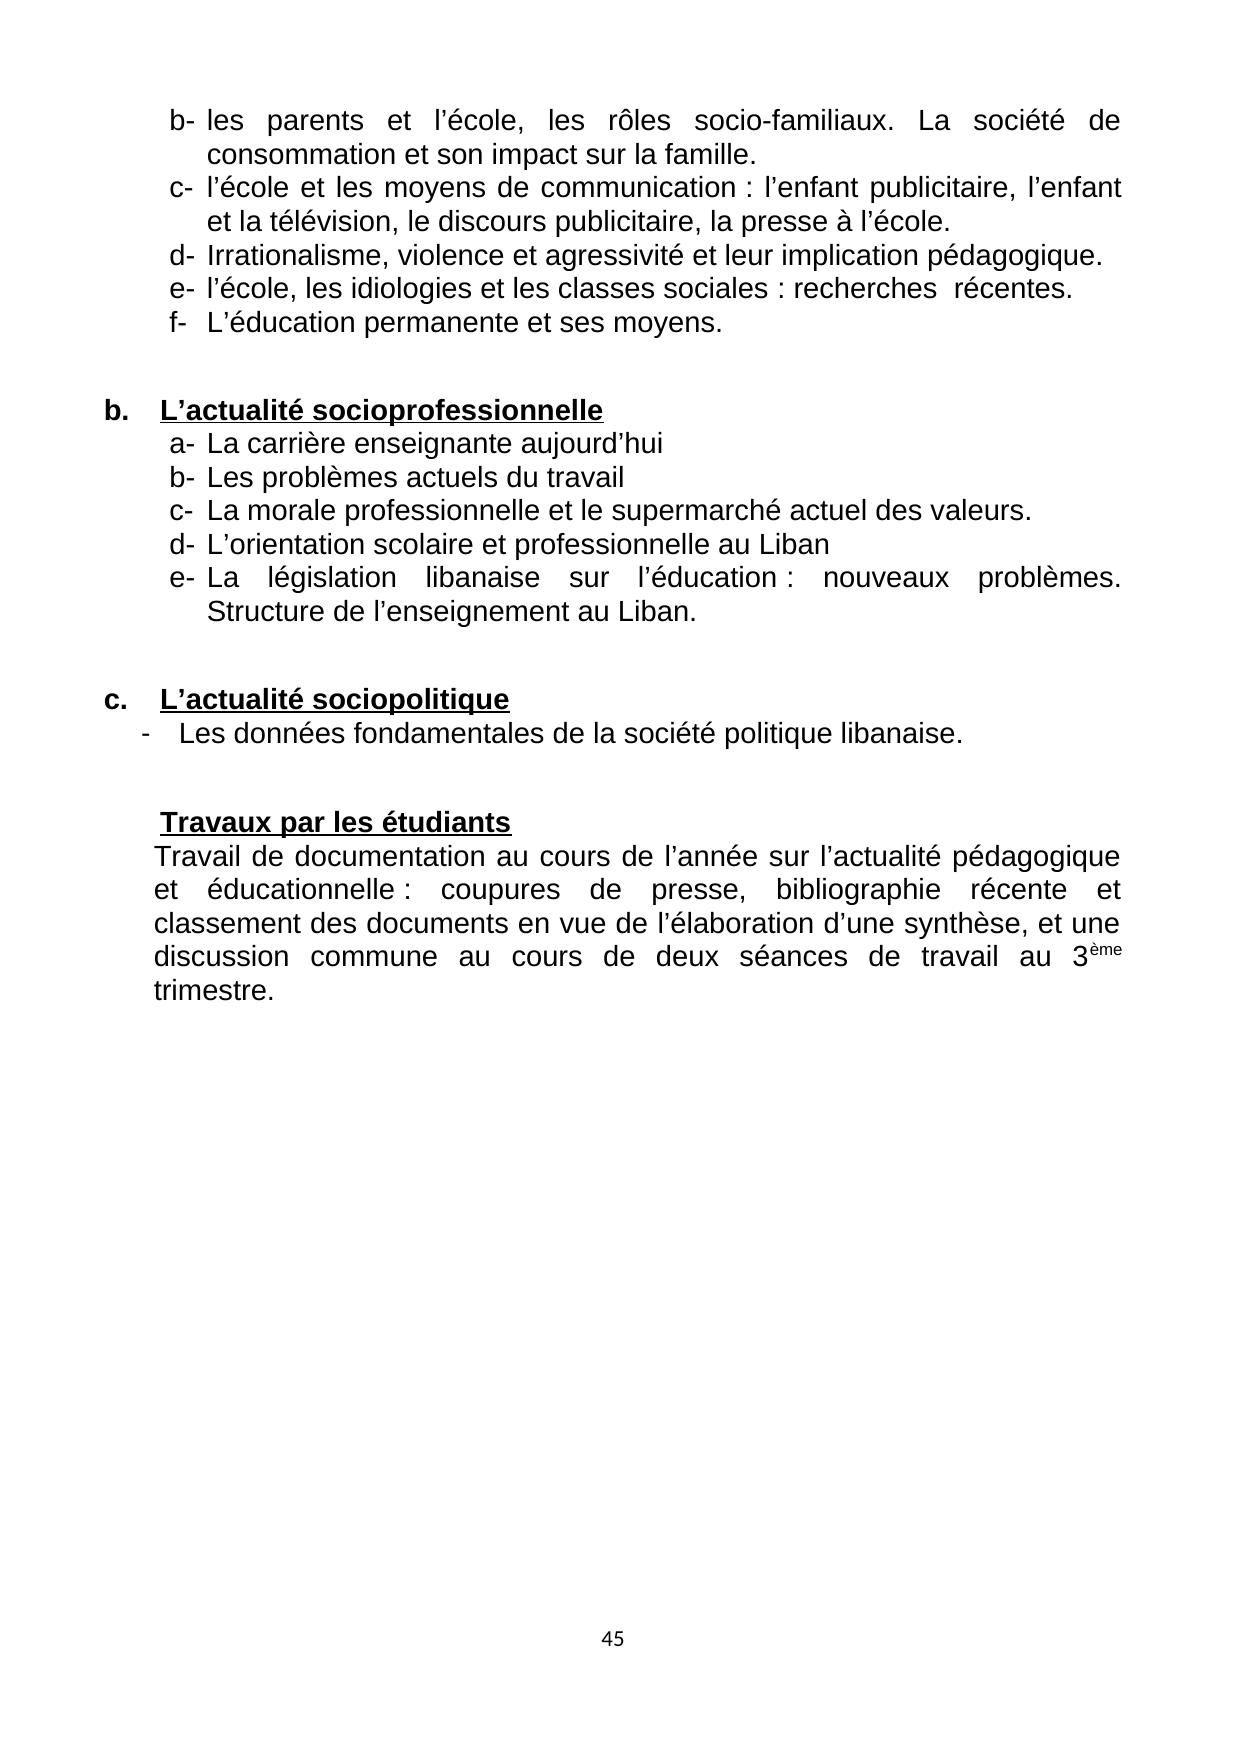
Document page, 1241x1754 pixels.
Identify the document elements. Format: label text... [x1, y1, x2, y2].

list Les données fondamentales de la société politique libanaise. [141, 715, 1122, 751]
list les parents et l’école, les rôles socio-familiaux. La société de consommation et son impact sur la famille. [169, 103, 1122, 171]
list La morale professionnelle et le supermarché actuel des valeurs. [169, 493, 1122, 527]
list L’éducation permanente et ses moyens. [169, 305, 1122, 338]
list L’orientation scolaire et professionnelle au Liban [169, 527, 1122, 560]
list Irrationalisme, violence et agressivité et leur implication pédagogique. [169, 238, 1122, 271]
list L’actualité socioprofessionnelle [103, 393, 1122, 426]
list La législation libanaise sur l’éducation : nouveaux problèmes. Structure de l’enseignement au Liban. [169, 560, 1122, 627]
list l’école, les idiologies et les classes sociales : recherches récentes. [169, 271, 1122, 305]
list L’actualité sociopolitique [103, 682, 1122, 715]
text Travail de documentation au cours de l’année sur l’actualité pédagogique et éducationnelle : coupures de presse, bibliographie récente et classement des documents en vue de l’élaboration d’une synthèse, et une discussion commune au cours de deux séances de travail au 3ème trimestre. [153, 839, 1122, 1007]
text Travaux par les étudiants [160, 805, 1122, 839]
list l’école et les moyens de communication : l’enfant publicitaire, l’enfant et la télévision, le discours publicitaire, la presse à l’école. [169, 171, 1122, 238]
list Les problèmes actuels du travail [169, 460, 1122, 493]
list La carrière enseignante aujourd’hui [169, 426, 1122, 460]
